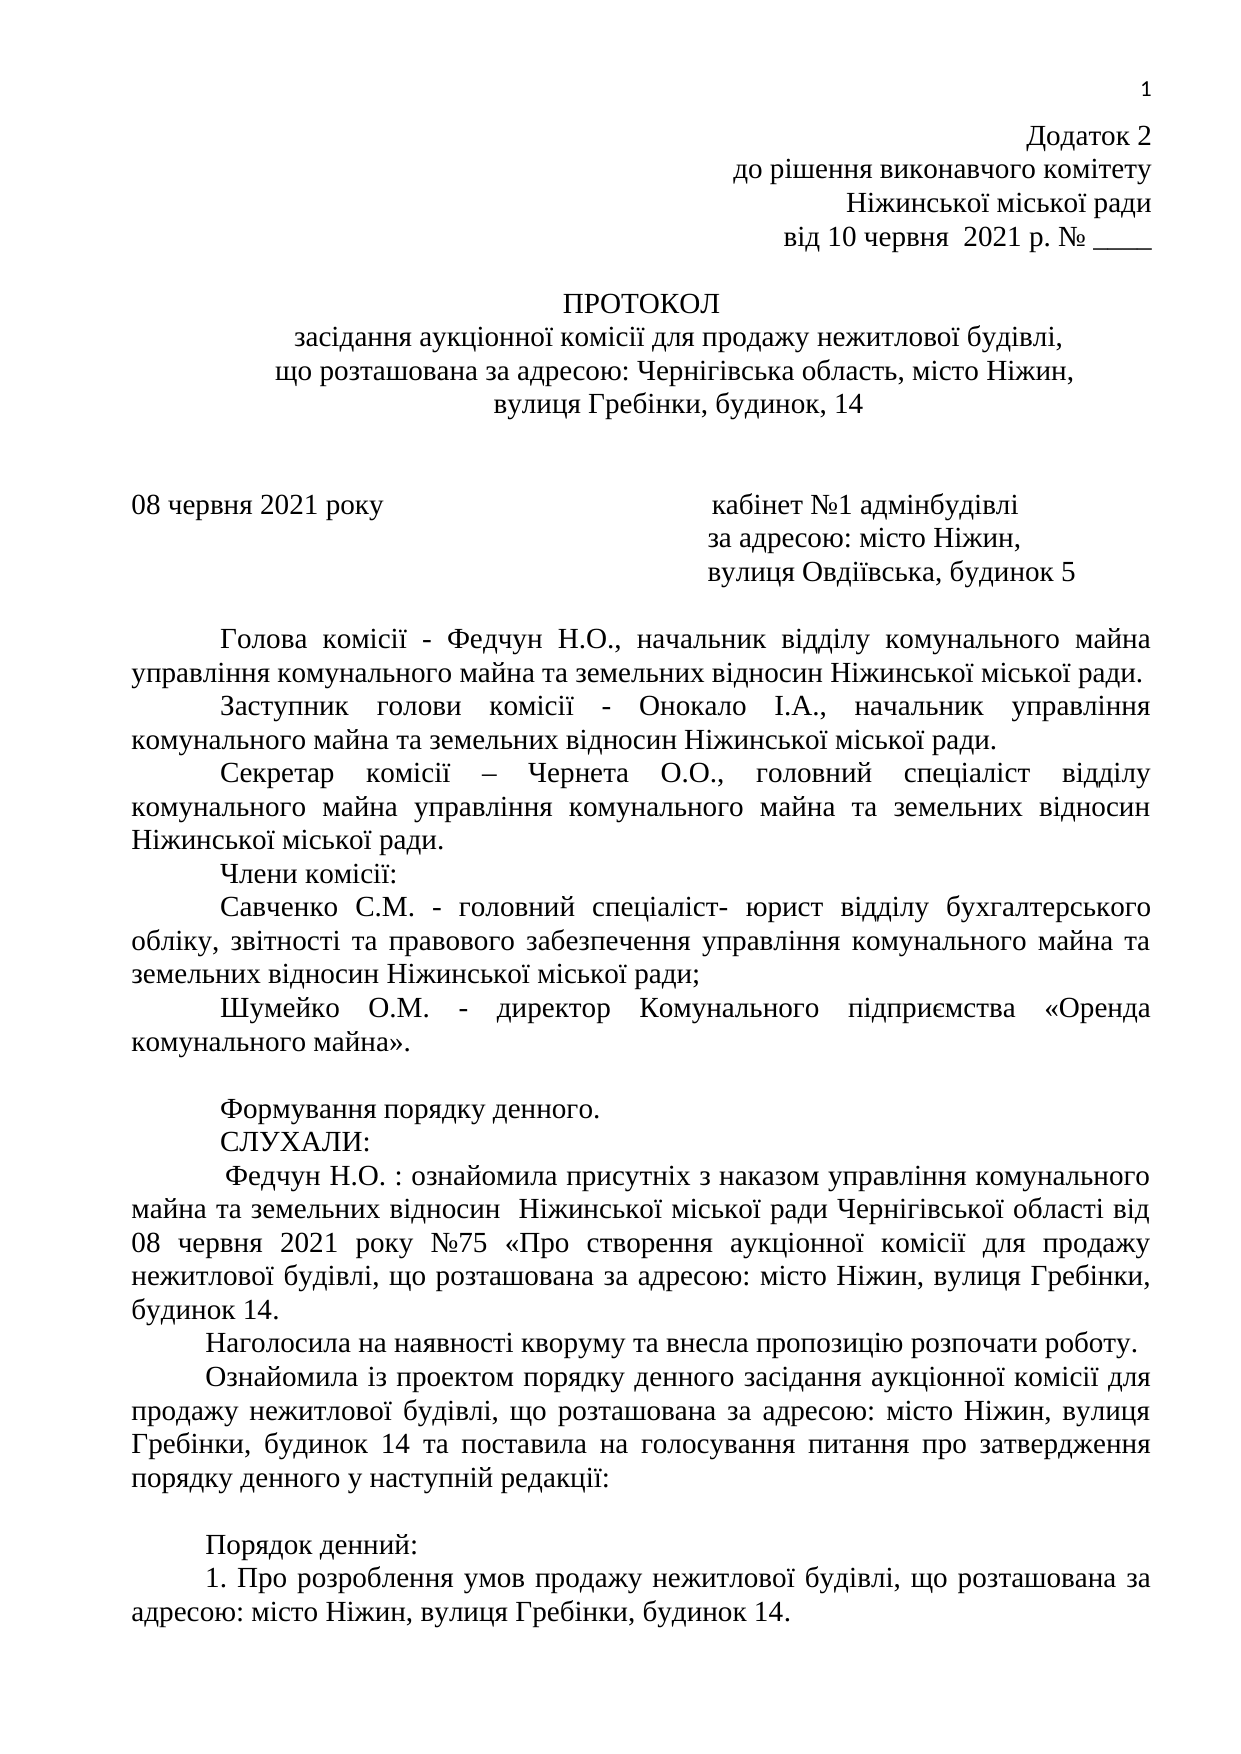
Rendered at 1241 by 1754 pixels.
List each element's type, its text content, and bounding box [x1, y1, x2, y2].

text Голова комісії - Федчун Н.О., начальник відділу комунального майна управління комунального майна та земельних відносин Ніжинської міської ради. [131, 621, 1152, 688]
text 08 червня 2021 року кабінет №1 адмінбудівлі [131, 487, 1152, 521]
text Ознайомила із проектом порядку денного засідання аукціонної комісії для продажу нежитлової будівлі, що розташована за адресою: місто Ніжин, вулиця Гребінки, будинок 14 та поставила на голосування питання про затвердження порядку денного у наступній редакції: [131, 1359, 1152, 1493]
text СЛУХАЛИ: [131, 1124, 1152, 1158]
text вулиця Овдіївська, будинок 5 [131, 554, 1152, 588]
text ПРОТОКОЛ [131, 286, 1152, 319]
text від 10 червня 2021 р. № ____ [131, 219, 1152, 252]
text Шумейко О.М. - директор Комунального підприємства «Оренда комунального майна». [131, 990, 1152, 1057]
text Федчун Н.О. : ознайомила присутніх з наказом управління комунального майна та земельних відносин Ніжинської міської ради Чернігівської області від 08 червня 2021 року №75 «Про створення аукціонної комісії для продажу нежитлової будівлі, що розташована за адресою: місто Ніжин, вулиця Гребінки, будинок 14. [131, 1158, 1152, 1326]
text засідання аукціонної комісії для продажу нежитлової будівлі, [131, 319, 1152, 353]
text Члени комісії: [131, 856, 1152, 889]
text Ніжинської міської ради [131, 185, 1152, 219]
text Секретар комісії – Чернета О.О., головний спеціаліст відділу комунального майна управління комунального майна та земельних відносин Ніжинської міської ради. [131, 755, 1152, 856]
text за адресою: місто Ніжин, [131, 521, 1152, 554]
text Заступник голови комісії - Онокало І.А., начальник управління комунального майна та земельних відносин Ніжинської міської ради. [131, 688, 1152, 755]
text вулиця Гребінки, будинок, 14 [131, 386, 1152, 420]
text Порядок денний: [131, 1527, 1152, 1560]
text 1. Про розроблення умов продажу нежитлової будівлі, що розташована за адресою: місто Ніжин, вулиця Гребінки, будинок 14. [131, 1560, 1152, 1627]
text Формування порядку денного. [131, 1091, 1152, 1124]
text Наголосила на наявності кворуму та внесла пропозицію розпочати роботу. [131, 1326, 1152, 1359]
text Додаток 2 [131, 118, 1152, 152]
text до рішення виконавчого комітету [131, 152, 1152, 185]
text що розташована за адресою: Чернігівська область, місто Ніжин, [131, 353, 1152, 386]
text Савченко С.М. - головний спеціаліст- юрист відділу бухгалтерського обліку, звітності та правового забезпечення управління комунального майна та земельних відносин Ніжинської міської ради; [131, 889, 1152, 990]
